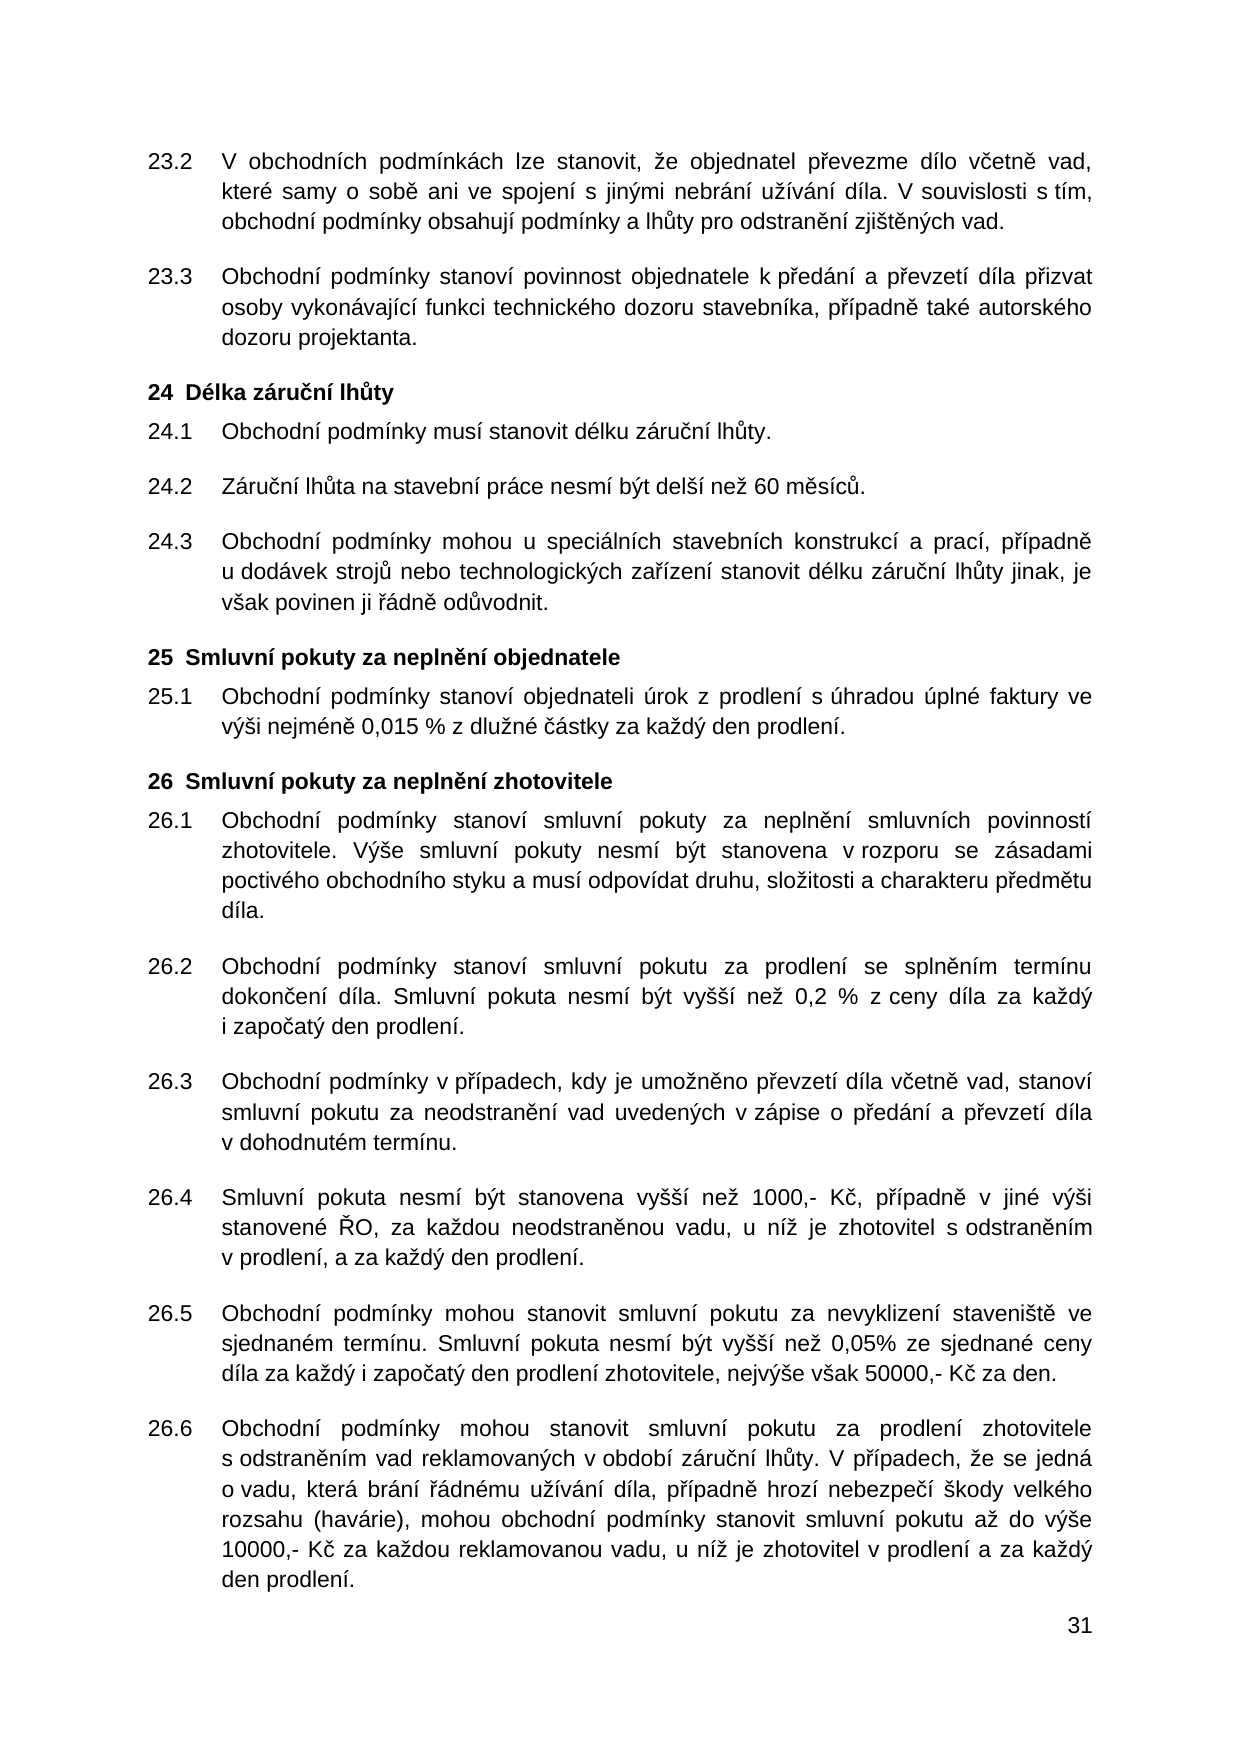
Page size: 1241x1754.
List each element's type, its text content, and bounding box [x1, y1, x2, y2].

list Obchodní podmínky mohou u speciálních stavebních konstrukcí a prací, případně u dodávek strojů nebo technologických zařízení stanovit délku záruční lhůty jinak, je však povinen ji řádně odůvodnit. [148, 528, 1093, 615]
list Obchodní podmínky mohou stanovit smluvní pokutu za prodlení zhotovitele s odstraněním vad reklamovaných v období záruční lhůty. V případech, že se jedná o vadu, která brání řádnému užívání díla, případně hrozí nebezpečí škody velkého rozsahu (havárie), mohou obchodní podmínky stanovit smluvní pokutu až do výše 10000,- Kč za každou reklamovanou vadu, u níž je zhotovitel v prodlení a za každý den prodlení. [148, 1415, 1093, 1593]
list Smluvní pokuty za neplnění objednatele [148, 644, 1093, 670]
list Obchodní podmínky stanoví povinnost objednatele k předání a převzetí díla přizvat osoby vykonávající funkci technického dozoru stavebníka, případně také autorského dozoru projektanta. [148, 263, 1093, 350]
list Délka záruční lhůty [148, 379, 1093, 405]
list Smluvní pokuta nesmí být stanovena vyšší než 1000,- Kč, případně v jiné výši stanovené ŘO, za každou neodstraněnou vadu, u níž je zhotovitel s odstraněním v prodlení, a za každý den prodlení. [148, 1184, 1093, 1271]
list Obchodní podmínky stanoví smluvní pokutu za prodlení se splněním termínu dokončení díla. Smluvní pokuta nesmí být vyšší než 0,2 % z ceny díla za každý i započatý den prodlení. [148, 953, 1093, 1039]
list Smluvní pokuty za neplnění zhotovitele [148, 768, 1093, 794]
list V obchodních podmínkách lze stanovit, že objednatel převezme dílo včetně vad, které samy o sobě ani ve spojení s jinými nebrání užívání díla. V souvislosti s tím, obchodní podmínky obsahují podmínky a lhůty pro odstranění zjištěných vad. [148, 148, 1093, 234]
list Záruční lhůta na stavební práce nesmí být delší než 60 měsíců. [148, 473, 1093, 499]
list Obchodní podmínky mohou stanovit smluvní pokutu za nevyklizení staveniště ve sjednaném termínu. Smluvní pokuta nesmí být vyšší než 0,05% ze sjednané ceny díla za každý i započatý den prodlení zhotovitele, nejvýše však 50000,- Kč za den. [148, 1299, 1093, 1386]
list Obchodní podmínky stanoví objednateli úrok z prodlení s úhradou úplné faktury ve výši nejméně 0,015 % z dlužné částky za každý den prodlení. [148, 683, 1093, 739]
list Obchodní podmínky v případech, kdy je umožněno převzetí díla včetně vad, stanoví smluvní pokutu za neodstranění vad uvedených v zápise o předání a převzetí díla v dohodnutém termínu. [148, 1068, 1093, 1155]
list Obchodní podmínky stanoví smluvní pokuty za neplnění smluvních povinností zhotovitele. Výše smluvní pokuty nesmí být stanovena v rozporu se zásadami poctivého obchodního styku a musí odpovídat druhu, složitosti a charakteru předmětu díla. [148, 807, 1093, 924]
list Obchodní podmínky musí stanovit délku záruční lhůty. [148, 418, 1093, 444]
